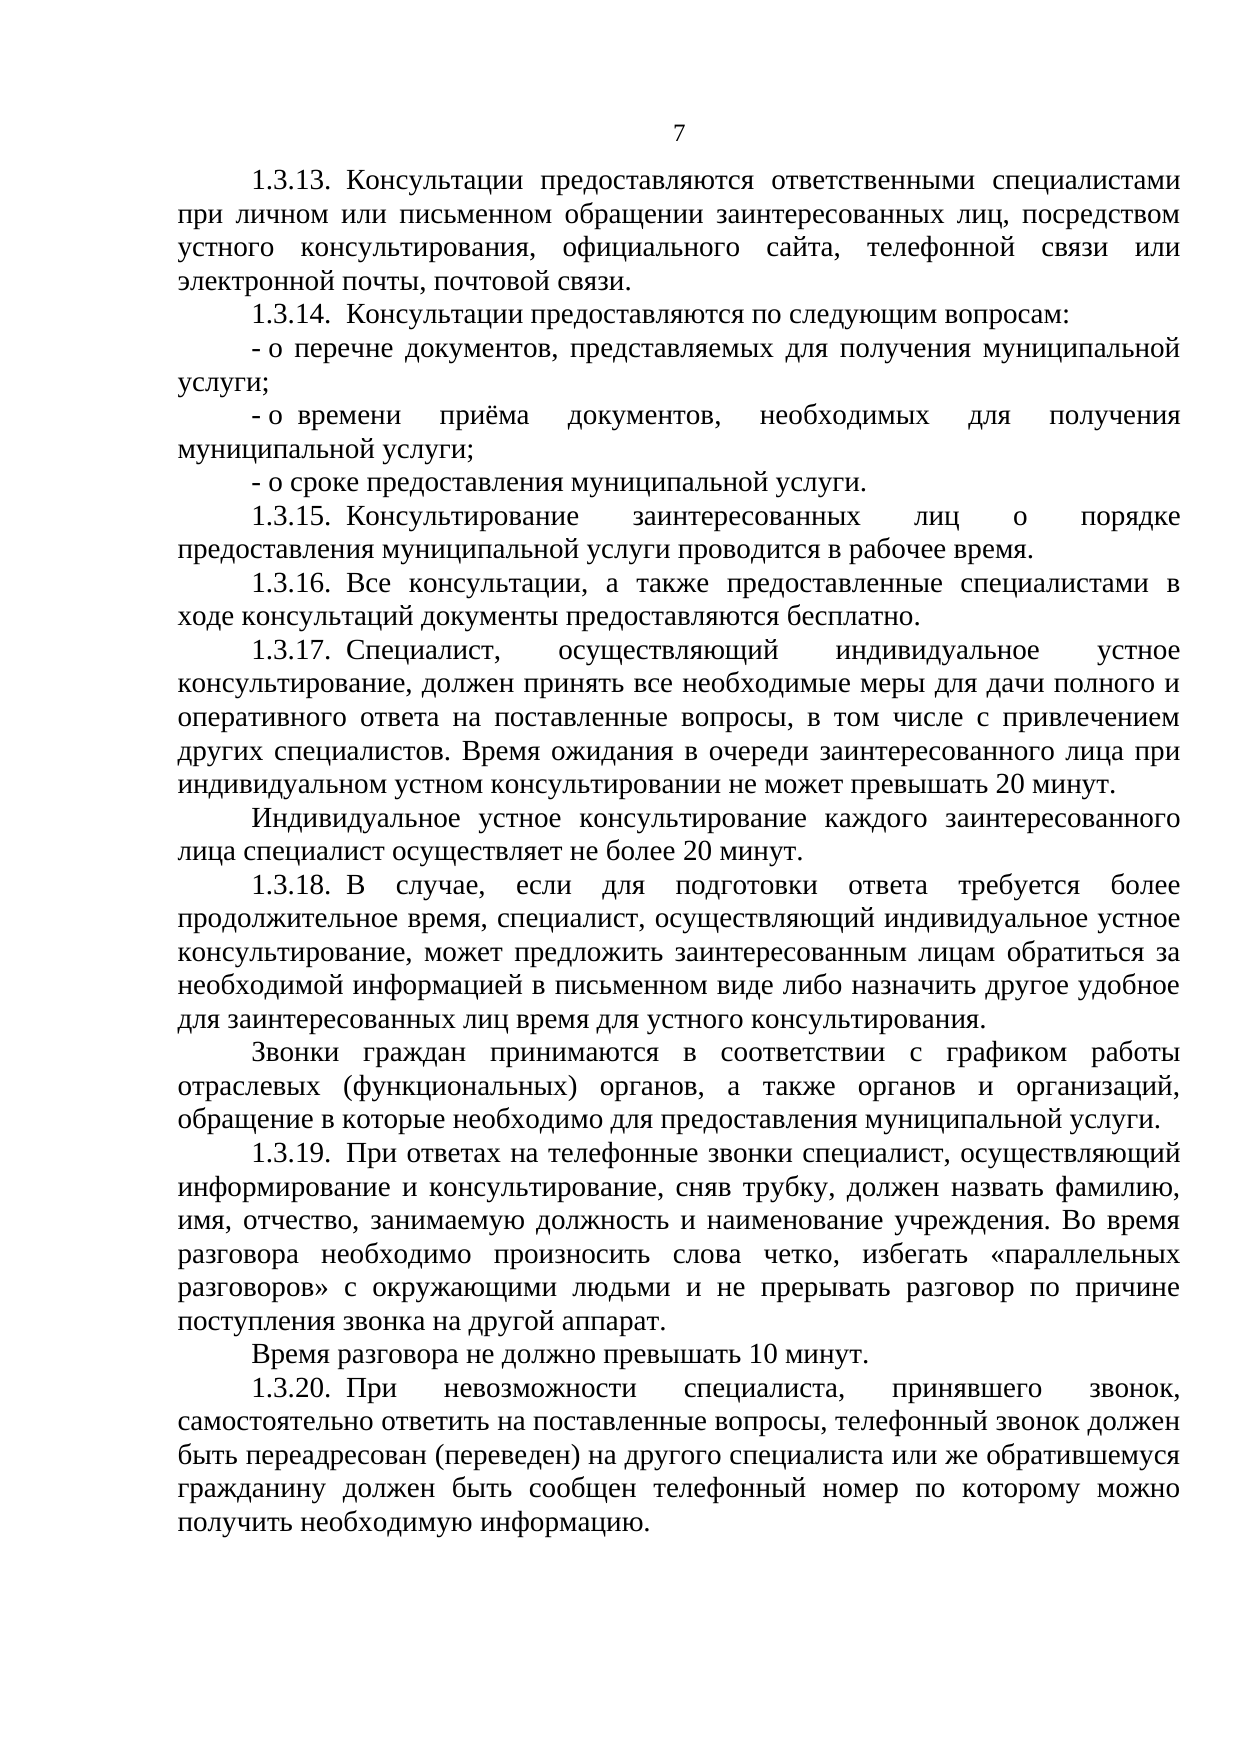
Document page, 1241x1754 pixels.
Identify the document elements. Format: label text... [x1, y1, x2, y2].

text 1.3.17. Специалист, осуществляющий индивидуальное устное консультирование, должен принять все необходимые меры для дачи полного и оперативного ответа на поставленные вопросы, в том числе с привлечением других специалистов. Время ожидания в очереди заинтересованного лица при индивидуальном устном консультировании не может превышать 20 минут. [177, 632, 1181, 800]
text Звонки граждан принимаются в соответствии с графиком работы отраслевых (функциональных) органов, а также органов и организаций, обращение в которые необходимо для предоставления муниципальной услуги. [177, 1034, 1181, 1135]
text - о времени приёма документов, необходимых для получения муниципальной услуги; [177, 397, 1181, 464]
text 1.3.18. В случае, если для подготовки ответа требуется более продолжительное время, специалист, осуществляющий индивидуальное устное консультирование, может предложить заинтересованным лицам обратиться за необходимой информацией в письменном виде либо назначить другое удобное для заинтересованных лиц время для устного консультирования. [177, 867, 1181, 1034]
text - о сроке предоставления муниципальной услуги. [177, 464, 1181, 498]
text Индивидуальное устное консультирование каждого заинтересованного лица специалист осуществляет не более 20 минут. [177, 800, 1181, 867]
text 1.3.16. Все консультации, а также предоставленные специалистами в ходе консультаций документы предоставляются бесплатно. [177, 565, 1181, 632]
text 1.3.14. Консультации предоставляются по следующим вопросам: [177, 297, 1181, 330]
text 1.3.20. При невозможности специалиста, принявшего звонок, самостоятельно ответить на поставленные вопросы, телефонный звонок должен быть переадресован (переведен) на другого специалиста или же обратившемуся гражданину должен быть сообщен телефонный номер по которому можно получить необходимую информацию. [177, 1370, 1181, 1538]
text 1.3.13. Консультации предоставляются ответственными специалистами при личном или письменном обращении заинтересованных лиц, посредством устного консультирования, официального сайта, телефонной связи или электронной почты, почтовой связи. [177, 162, 1181, 297]
text - о перечне документов, представляемых для получения муниципальной услуги; [177, 330, 1181, 397]
text 1.3.19. При ответах на телефонные звонки специалист, осуществляющий информирование и консультирование, сняв трубку, должен назвать фамилию, имя, отчество, занимаемую должность и наименование учреждения. Во время разговора необходимо произносить слова четко, избегать «параллельных разговоров» с окружающими людьми и не прерывать разговор по причине поступления звонка на другой аппарат. [177, 1135, 1181, 1336]
text Время разговора не должно превышать 10 минут. [177, 1336, 1181, 1370]
text 1.3.15. Консультирование заинтересованных лиц о порядке предоставления муниципальной услуги проводится в рабочее время. [177, 498, 1181, 565]
